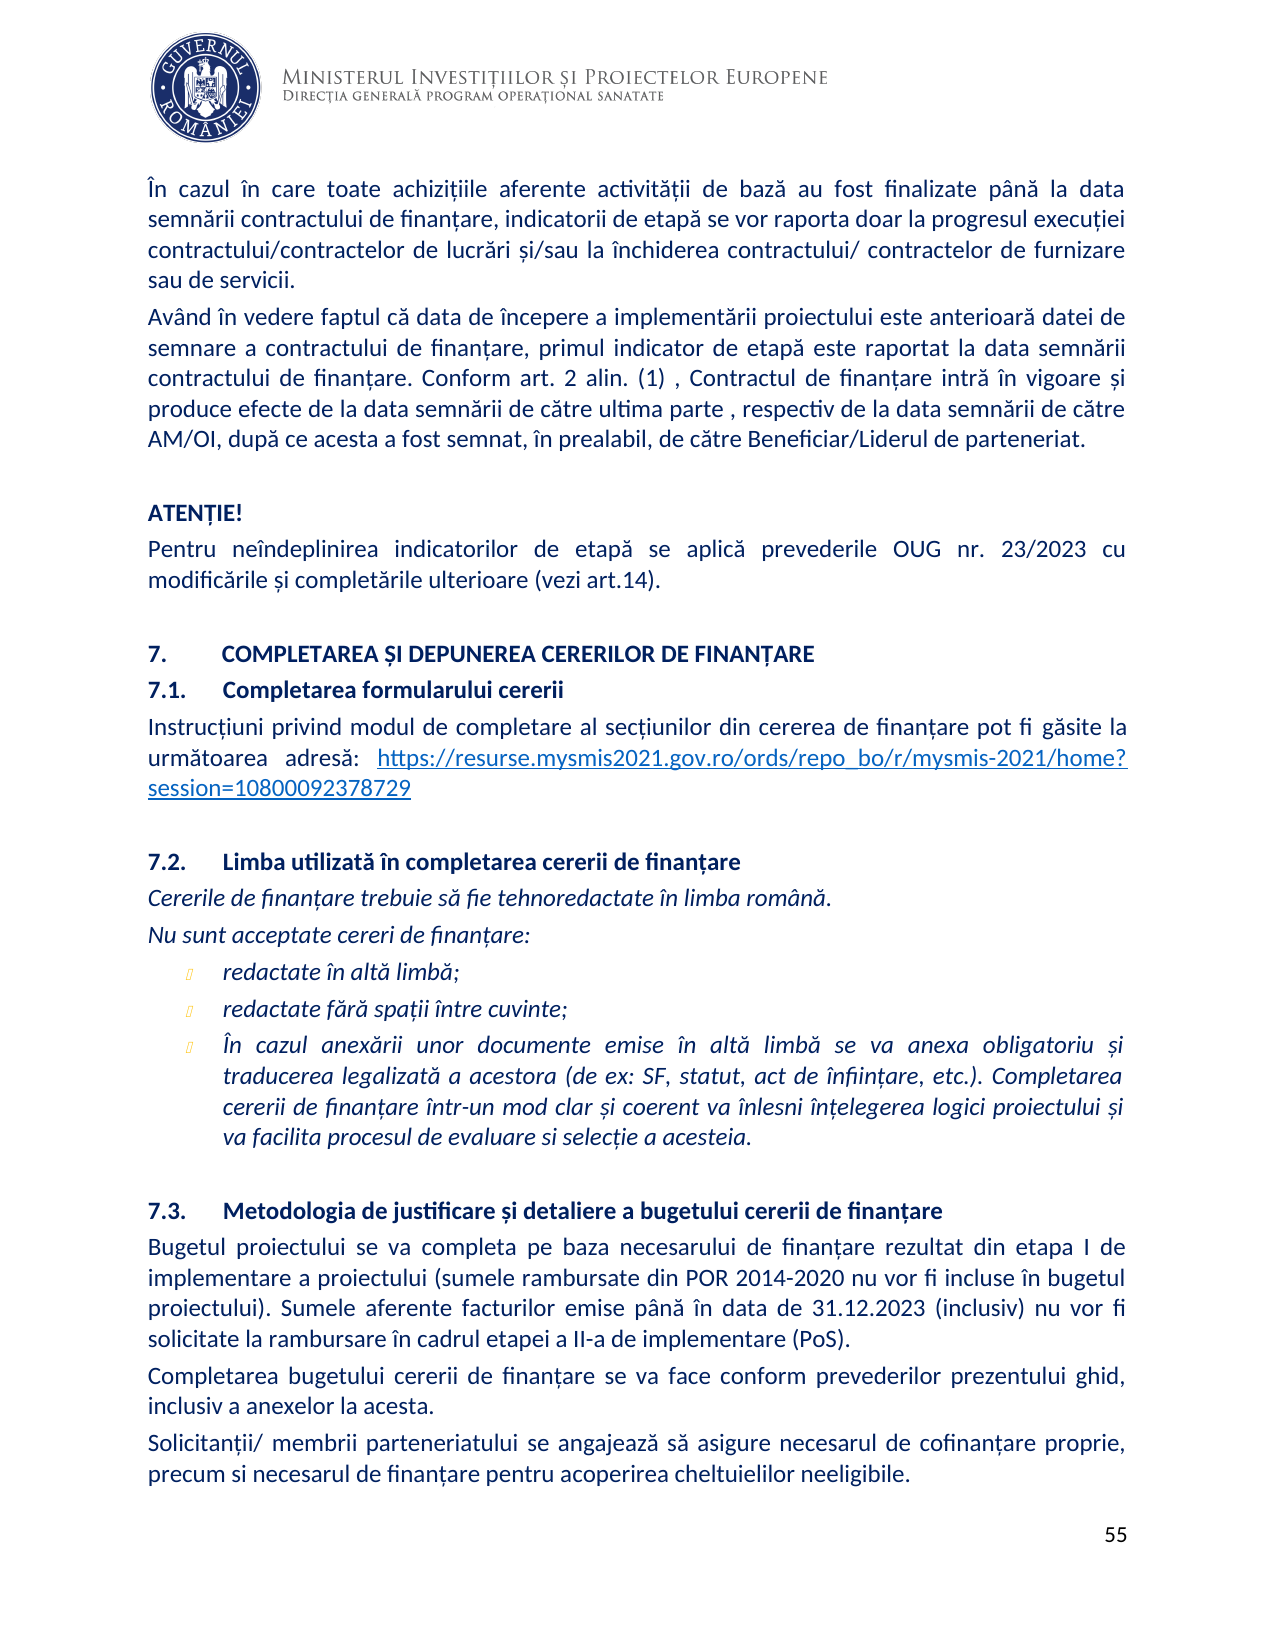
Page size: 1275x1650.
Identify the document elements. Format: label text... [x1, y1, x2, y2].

text Completarea bugetului cererii de finanțare se va face conform prevederilor prezentului ghid, inclusiv a anexelor la acesta. [148, 1360, 1127, 1421]
text Pentru neîndeplinirea indicatorilor de etapă se aplică prevederile OUG nr. 23/2023 cu modificările și completările ulterioare (vezi art.14). [148, 534, 1127, 595]
picture [147, 29, 852, 145]
text Nu sunt acceptate cereri de finanțare: [148, 919, 1127, 950]
list COMPLETAREA ȘI DEPUNEREA CERERILOR DE FINANȚARE [148, 638, 1127, 668]
list Completarea formularului cererii [148, 674, 1127, 705]
text Cererile de finanțare trebuie să fie tehnoredactate în limba română. [148, 883, 1127, 913]
list În cazul anexării unor documente emise în altă limbă se va anexa obligatoriu și traducerea legalizată a acestora (de ex: SF, statut, act de înființare, etc.). Completarea cererii de finanțare într-un mod clar și coerent va înlesni înțelegerea logici proiectului și va facilita procesul de evaluare si selecție a acesteia. [185, 1030, 1127, 1152]
text ATENȚIE! [148, 497, 1127, 527]
text În cazul în care toate achizițiile aferente activității de bază au fost finalizate până la data semnării contractului de finanțare, indicatorii de etapă se vor raporta doar la progresul execuției contractului/contractelor de lucrări și/sau la închiderea contractului/ contractelor de furnizare sau de servicii. [148, 173, 1127, 295]
text Bugetul proiectului se va completa pe baza necesarului de finanțare rezultat din etapa I de implementare a proiectului (sumele rambursate din POR 2014-2020 nu vor fi incluse în bugetul proiectului). Sumele aferente facturilor emise până în data de 31.12.2023 (inclusiv) nu vor fi solicitate la rambursare în cadrul etapei a II-a de implementare (PoS). [148, 1232, 1127, 1354]
list Metodologia de justificare și detaliere a bugetului cererii de finanțare [148, 1195, 1127, 1225]
list redactate în altă limbă; [185, 956, 1127, 987]
text Instrucțiuni privind modul de completare al secțiunilor din cererea de finanțare pot fi găsite la următoarea adresă: https://resurse.mysmis2021.gov.ro/ords/repo_bo/r/mysmis-2021/home?session=10800092378729 [148, 711, 1127, 803]
text Solicitanții/ membrii parteneriatului se angajează să asigure necesarul de cofinanțare proprie, precum si necesarul de finanțare pentru acoperirea cheltuielilor neeligibile. [148, 1427, 1127, 1488]
list Limba utilizată în completarea cererii de finanțare [148, 846, 1127, 876]
list redactate fără spații între cuvinte; [185, 993, 1127, 1023]
text Având în vedere faptul că data de începere a implementării proiectului este anterioară datei de semnare a contractului de finanțare, primul indicator de etapă este raportat la data semnării contractului de finanțare. Conform art. 2 alin. (1) , Contractul de finanțare intră în vigoare și produce efecte de la data semnării de către ultima parte , respectiv de la data semnării de către AM/OI, după ce acesta a fost semnat, în prealabil, de către Beneficiar/Liderul de parteneriat. [148, 301, 1127, 454]
